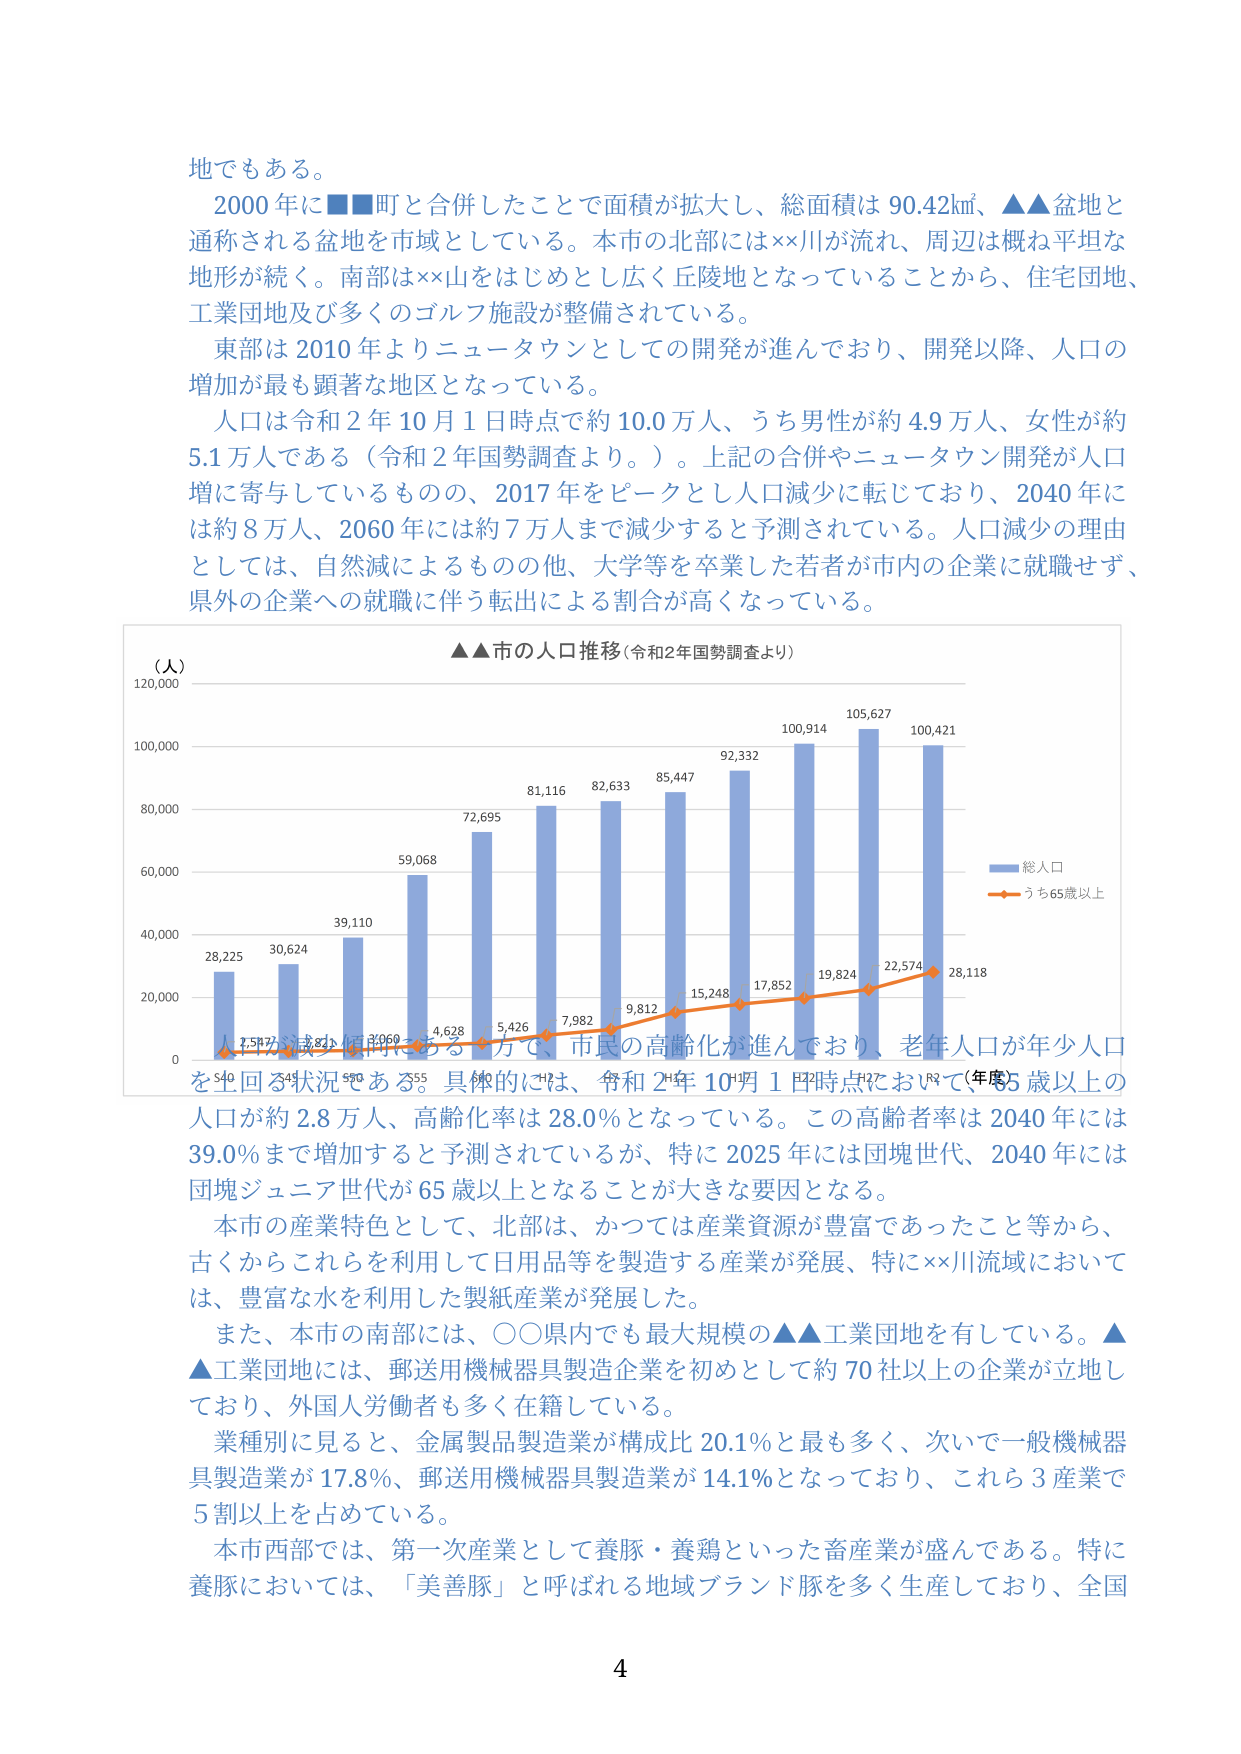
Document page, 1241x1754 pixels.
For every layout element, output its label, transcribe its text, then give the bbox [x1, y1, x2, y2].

text また、本市の南部には、○○県内でも最大規模の▲▲工業団地を有している。▲▲工業団地には、郵送用機械器具製造企業を初めとして約70社以上の企業が立地しており、外国人労働者も多く在籍している。 [188, 1315, 1128, 1423]
text 本市の産業特色として、北部は、かつては産業資源が豊富であったこと等から、古くからこれらを利用して日用品等を製造する産業が発展、特に××川流域においては、豊富な水を利用した製紙産業が発展した。 [188, 1207, 1128, 1315]
text 東部は2010年よりニュータウンとしての開発が進んでおり、開発以降、人口の増加が最も顕著な地区となっている。 [188, 330, 1128, 402]
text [112, 150, 1128, 186]
picture [115, 617, 1132, 1105]
text 業種別に見ると、金属製品製造業が構成比20.1％と最も多く、次いで一般機械器具製造業が17.8％、郵送用機械器具製造業が14.1%となっており、これら３産業で５割以上を占めている。 [188, 1423, 1128, 1531]
text 人口が減少傾向にある一方で、市民の高齢化が進んでおり、老年人口が年少人口を上回る状況である。具体的には、令和２年10月１日時点において、65歳以上の人口が約2.8万人、高齢化率は28.0％となっている。この高齢者率は2040年には39.0％まで増加すると予測されているが、特に2025年には団塊世代、2040年には団塊ジュニア世代が65歳以上となることが大きな要因となる。 [188, 1027, 1128, 1207]
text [188, 1531, 1128, 1603]
text 人口は令和２年10月１日時点で約10.0万人、うち男性が約4.9万人、女性が約5.1万人である（令和２年国勢調査より。）。上記の合併やニュータウン開発が人口増に寄与しているものの、2017年をピークとし人口減少に転じており、2040年には約８万人、2060年には約７万人まで減少すると予測されている。人口減少の理由としては、自然減によるものの他、大学等を卒業した若者が市内の企業に就職せず、県外の企業への就職に伴う転出による割合が高くなっている。 [188, 402, 1128, 618]
text 2000年に■■町と合併したことで面積が拡大し、総面積は90.42㎢、▲▲盆地と通称される盆地を市域としている。本市の北部には××川が流れ、周辺は概ね平坦な地形が続く。南部は××山をはじめとし広く丘陵地となっていることから、住宅団地、工業団地及び多くのゴルフ施設が整備されている。 [188, 186, 1128, 330]
